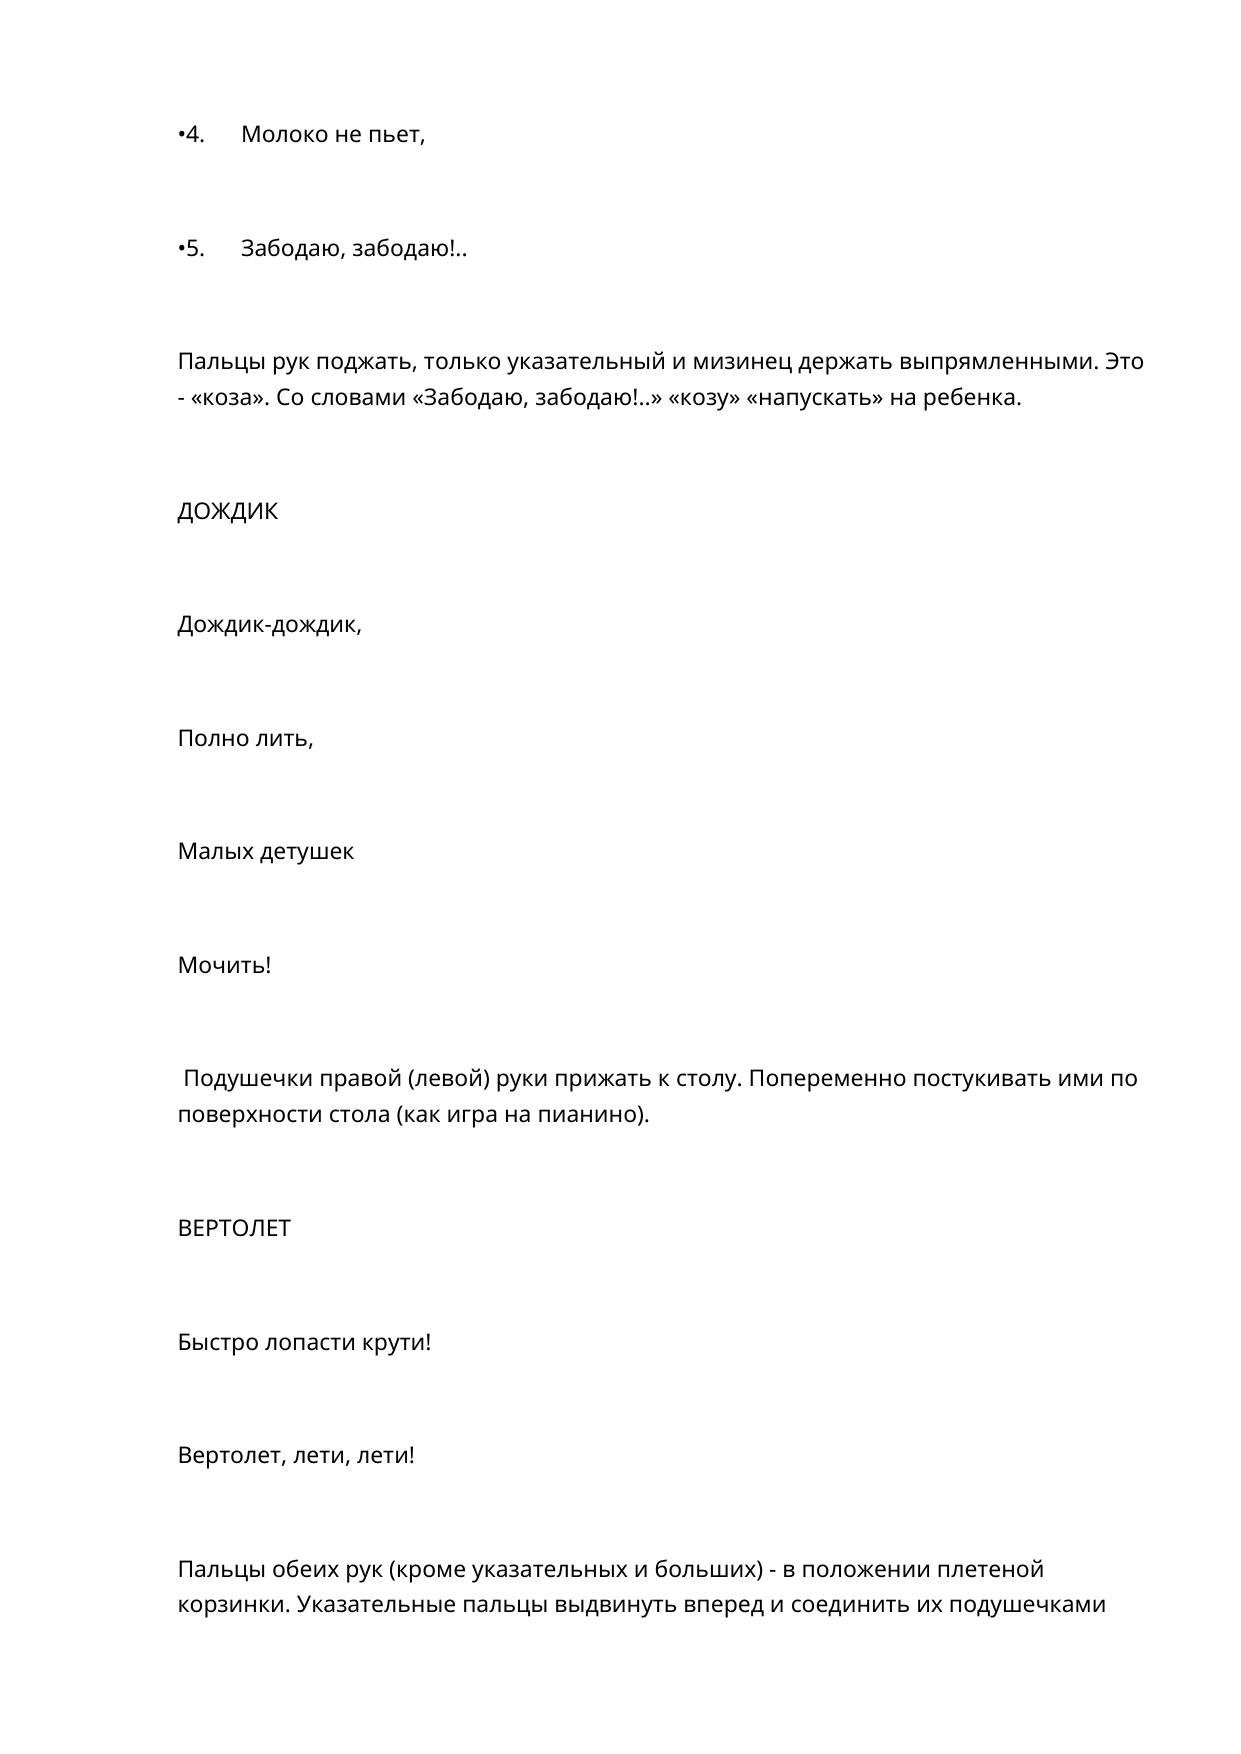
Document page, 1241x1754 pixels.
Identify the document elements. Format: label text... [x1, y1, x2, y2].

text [177, 1552, 1152, 1620]
text •4. Молоко не пьет, [177, 118, 1152, 149]
text Быстро лопасти крути! [177, 1325, 1152, 1357]
text Подушечки правой (левой) руки прижать к столу. Попеременно постукивать ими по поверхности стола (как игра на пианино). [177, 1062, 1152, 1129]
text Дождик-дождик, [177, 608, 1152, 639]
text Мочить! [177, 949, 1152, 980]
text •5. Забодаю, забодаю!.. [177, 232, 1152, 263]
text ДОЖДИК [177, 495, 1152, 526]
text Малых детушек [177, 835, 1152, 867]
text Вертолет, лети, лети! [177, 1439, 1152, 1470]
text Пальцы рук поджать, только указательный и мизинец держать выпрямленными. Это - «коза». Со словами «Забодаю, забодаю!..» «козу» «напускать» на ребенка. [177, 345, 1152, 412]
text Полно лить, [177, 722, 1152, 753]
text ВЕРТОЛЕТ [177, 1212, 1152, 1243]
